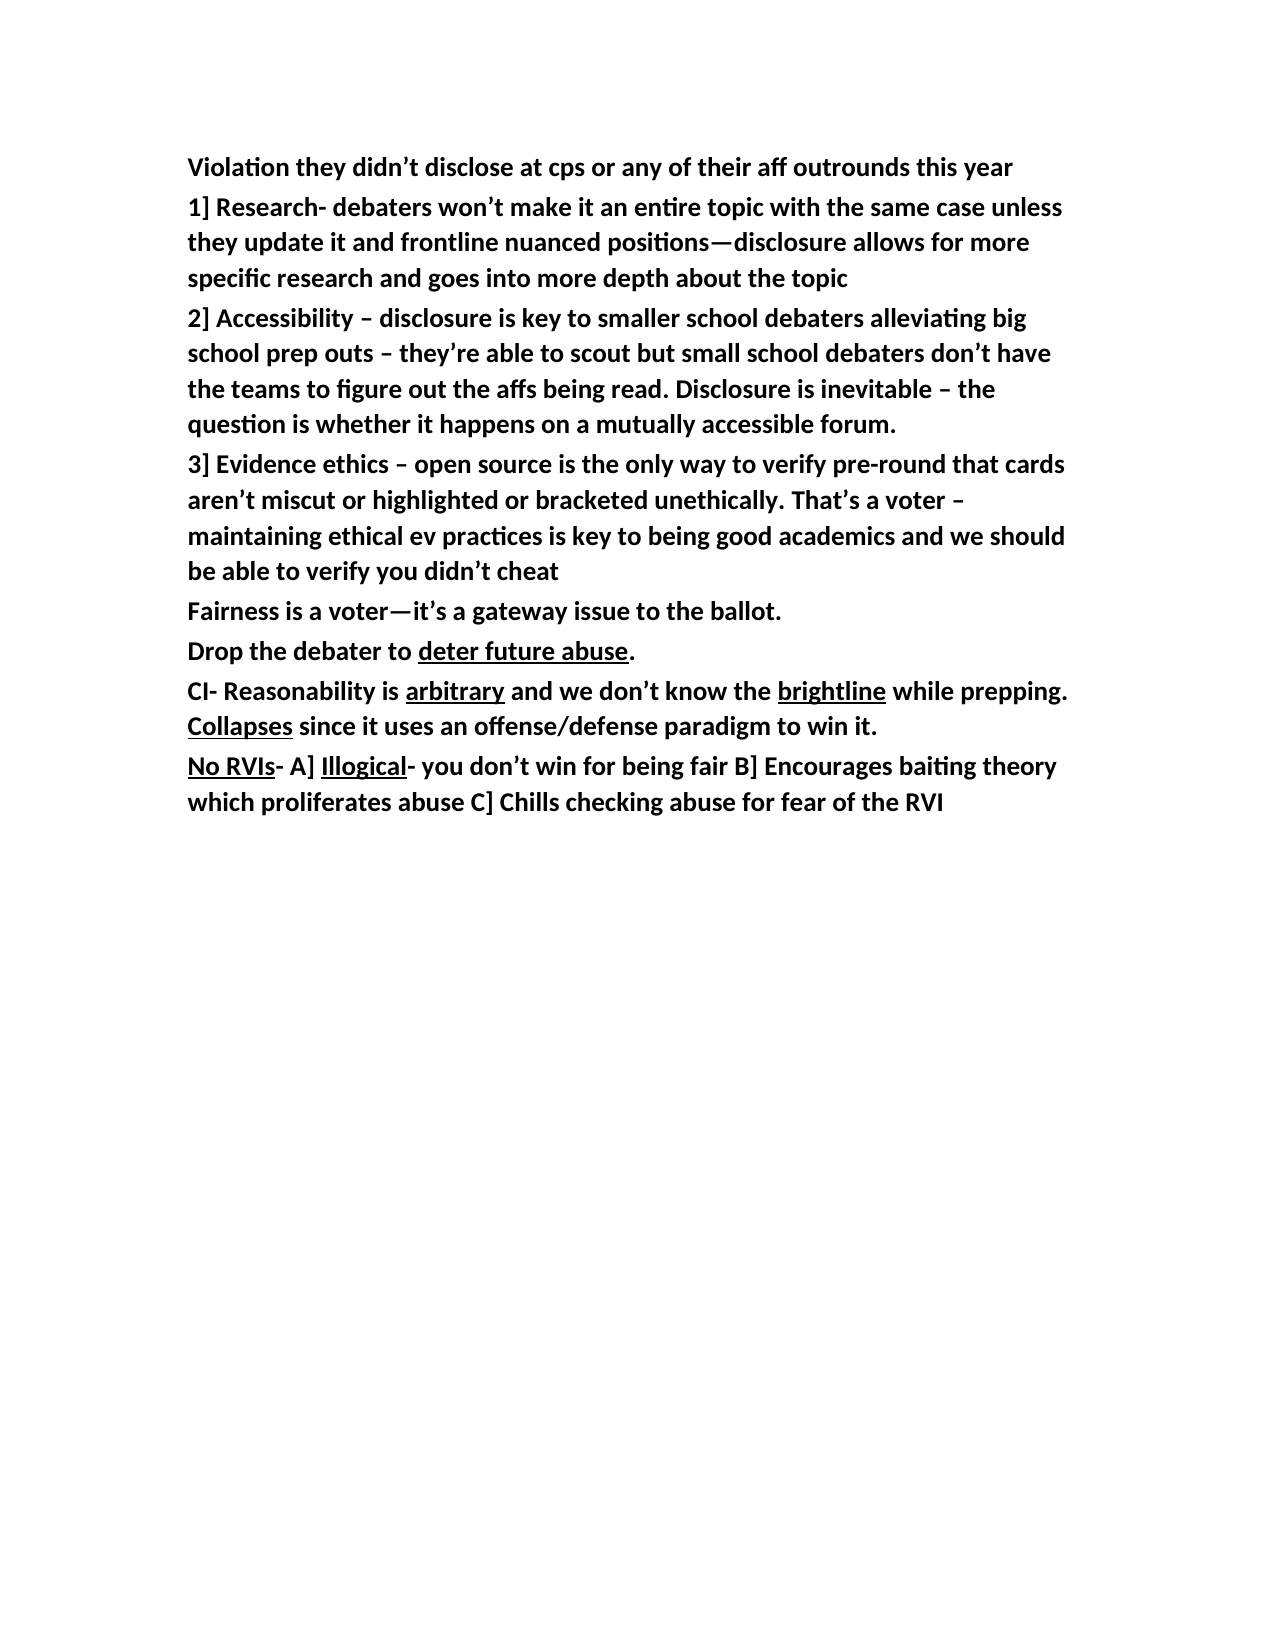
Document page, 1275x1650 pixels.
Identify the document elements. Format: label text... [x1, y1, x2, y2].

subtitle 3] Evidence ethics – open source is the only way to verify pre-round that cards aren’t miscut or highlighted or bracketed unethically. That’s a voter – maintaining ethical ev practices is key to being good academics and we should be able to verify you didn’t cheat [187, 447, 1087, 587]
subtitle CI- Reasonability is arbitrary and we don’t know the brightline while prepping. Collapses since it uses an offense/defense paradigm to win it. [187, 674, 1087, 742]
subtitle 1] Research- debaters won’t make it an entire topic with the same case unless they update it and frontline nuanced positions—disclosure allows for more specific research and goes into more depth about the topic [187, 190, 1087, 294]
subtitle Fairness is a voter—it’s a gateway issue to the ballot. [187, 594, 1087, 627]
subtitle Drop the debater to deter future abuse. [187, 634, 1087, 667]
subtitle 2] Accessibility – disclosure is key to smaller school debaters alleviating big school prep outs – they’re able to scout but small school debaters don’t have the teams to figure out the affs being read. Disclosure is inevitable – the question is whether it happens on a mutually accessible forum. [187, 301, 1087, 441]
subtitle Violation they didn’t disclose at cps or any of their aff outrounds this year [187, 150, 1087, 183]
subtitle No RVIs- A] Illogical- you don’t win for being fair B] Encourages baiting theory which proliferates abuse C] Chills checking abuse for fear of the RVI [187, 749, 1087, 818]
